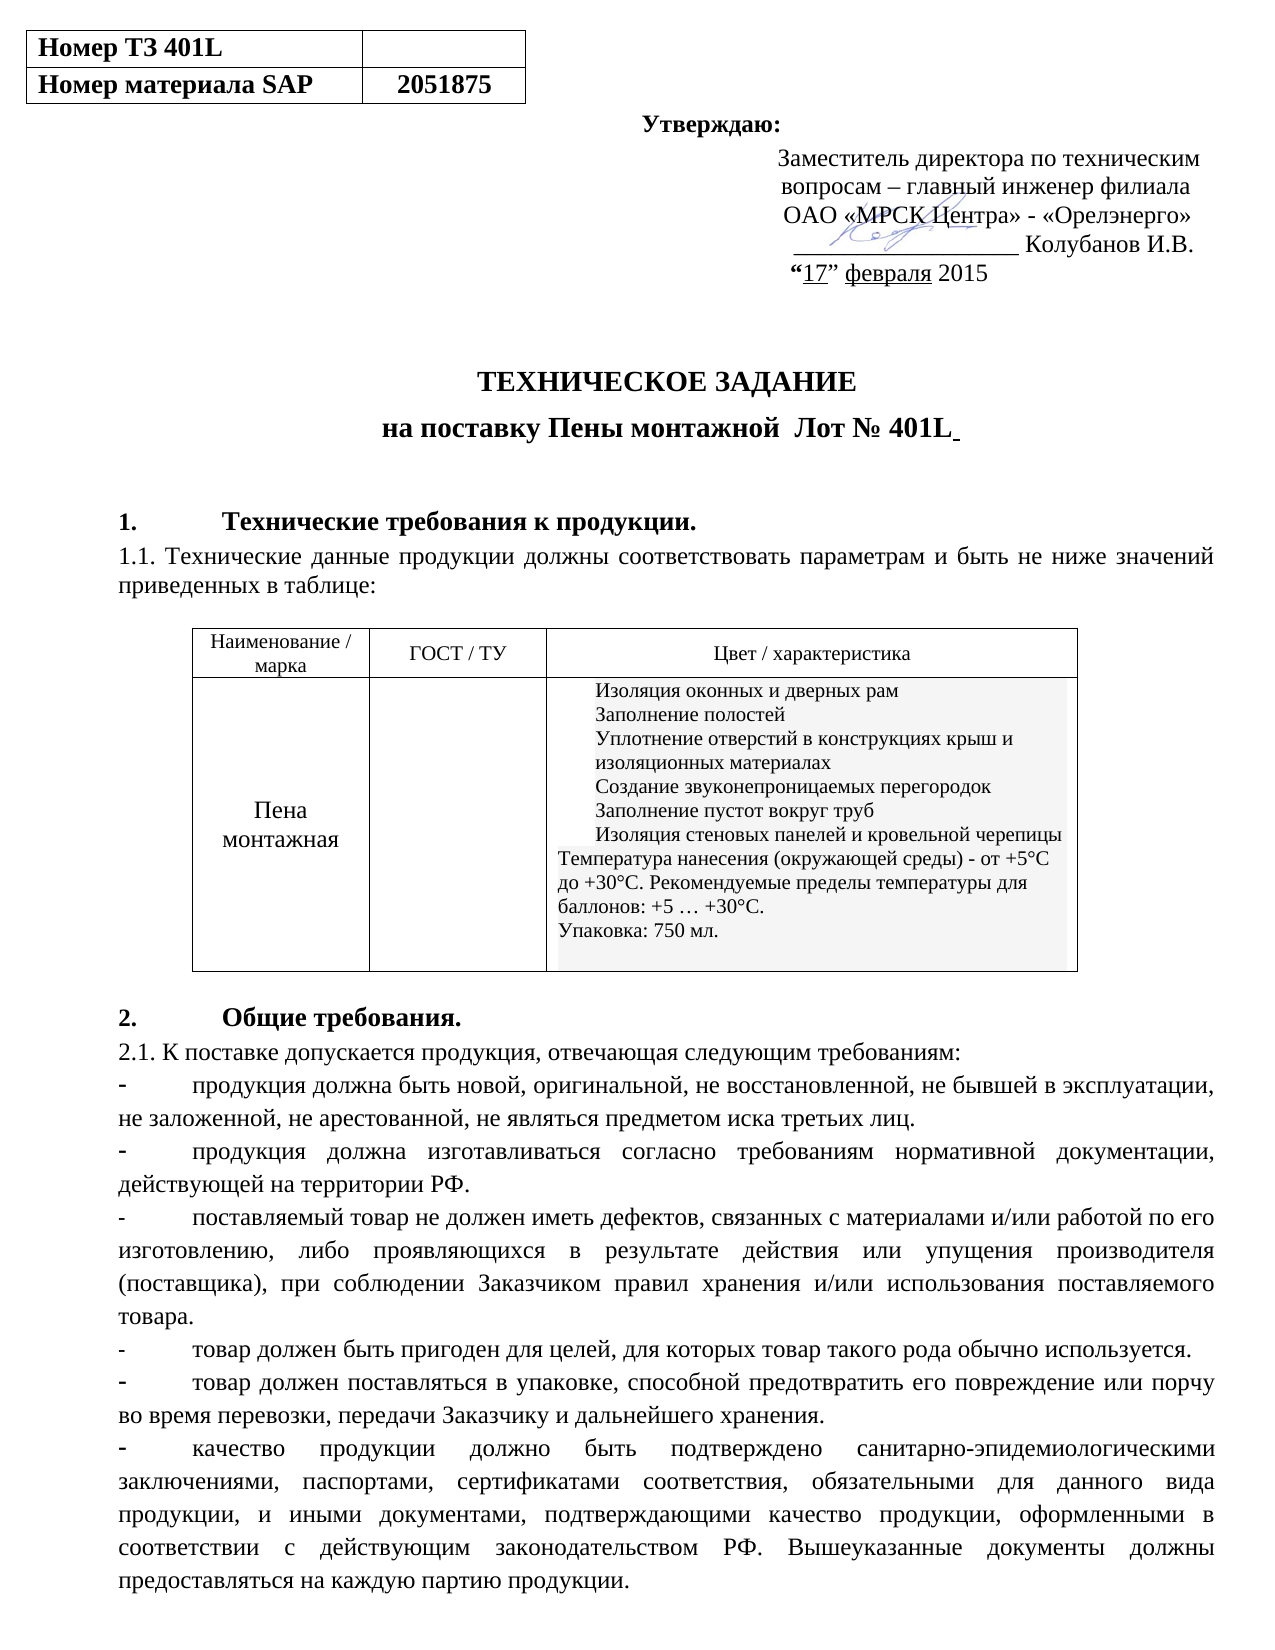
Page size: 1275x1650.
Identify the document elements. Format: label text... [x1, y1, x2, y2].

text __________________ Колубанов И.В. [709, 229, 1216, 258]
list продукция должна быть новой, оригинальной, не восстановленной, не бывшей в эксплуатации, не заложенной, не арестованной, не являться предметом иска третьих лиц. [118, 1070, 1216, 1131]
text Заместитель директора по техническим вопросам – главный инженер филиала [709, 143, 1263, 200]
text ОАО «МРСК Центра» - «Орелэнерго» [709, 200, 1216, 229]
table_cell [370, 678, 546, 971]
list товар должен поставляться в упаковке, способной предотвратить его повреждение или порчу во время перевозки, передачи Заказчику и дальнейшего хранения. [118, 1367, 1216, 1429]
list продукция должна изготавливаться согласно требованиям нормативной документации, действующей на территории РФ. [118, 1136, 1216, 1197]
table_cell 2051875 [363, 68, 525, 102]
text Утверждаю: [118, 109, 1216, 138]
list Технические требования к продукции. [118, 506, 1216, 537]
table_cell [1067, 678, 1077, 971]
list Общие требования. [118, 1001, 1216, 1032]
table_header Цвет / характеристика [547, 629, 1077, 677]
table_header Наименование / марка [193, 629, 369, 677]
subtitle ТЕХНИЧЕСКОЕ ЗАДАНИЕ [118, 364, 1216, 398]
table_header [363, 31, 525, 67]
list 1.1. Технические данные продукции должны соответствовать параметрам и быть не ниже значений приведенных в таблице: [118, 541, 1216, 599]
table_header Номер ТЗ 401L [27, 31, 362, 67]
text на поставку Пены монтажной Лот № 401L [118, 410, 1216, 444]
subtitle “17” февраля 2015 [118, 258, 1216, 286]
list 2.1. К поставке допускается продукция, отвечающая следующим требованиям: [118, 1037, 1216, 1065]
table_cell Номер материала SAP [27, 68, 362, 102]
table_cell Пена монтажная [193, 678, 369, 971]
list качество продукции должно быть подтверждено санитарно-эпидемиологическими заключениями, паспортами, сертификатами соответствия, обязательными для данного вида продукции, и иными документами, подтверждающими качество продукции, оформленными в соответствии с действующим законодательством РФ. Вышеуказанные документы должны предоставляться на каждую партию продукции. [118, 1433, 1216, 1594]
table_header ГОСТ / ТУ [370, 629, 546, 677]
list товар должен быть пригоден для целей, для которых товар такого рода обычно используется. [118, 1334, 1216, 1363]
list поставляемый товар не должен иметь дефектов, связанных с материалами и/или работой по его изготовлению, либо проявляющихся в результате действия или упущения производителя (поставщика), при соблюдении Заказчиком правил хранения и/или использования поставляемого товара. [118, 1202, 1216, 1329]
